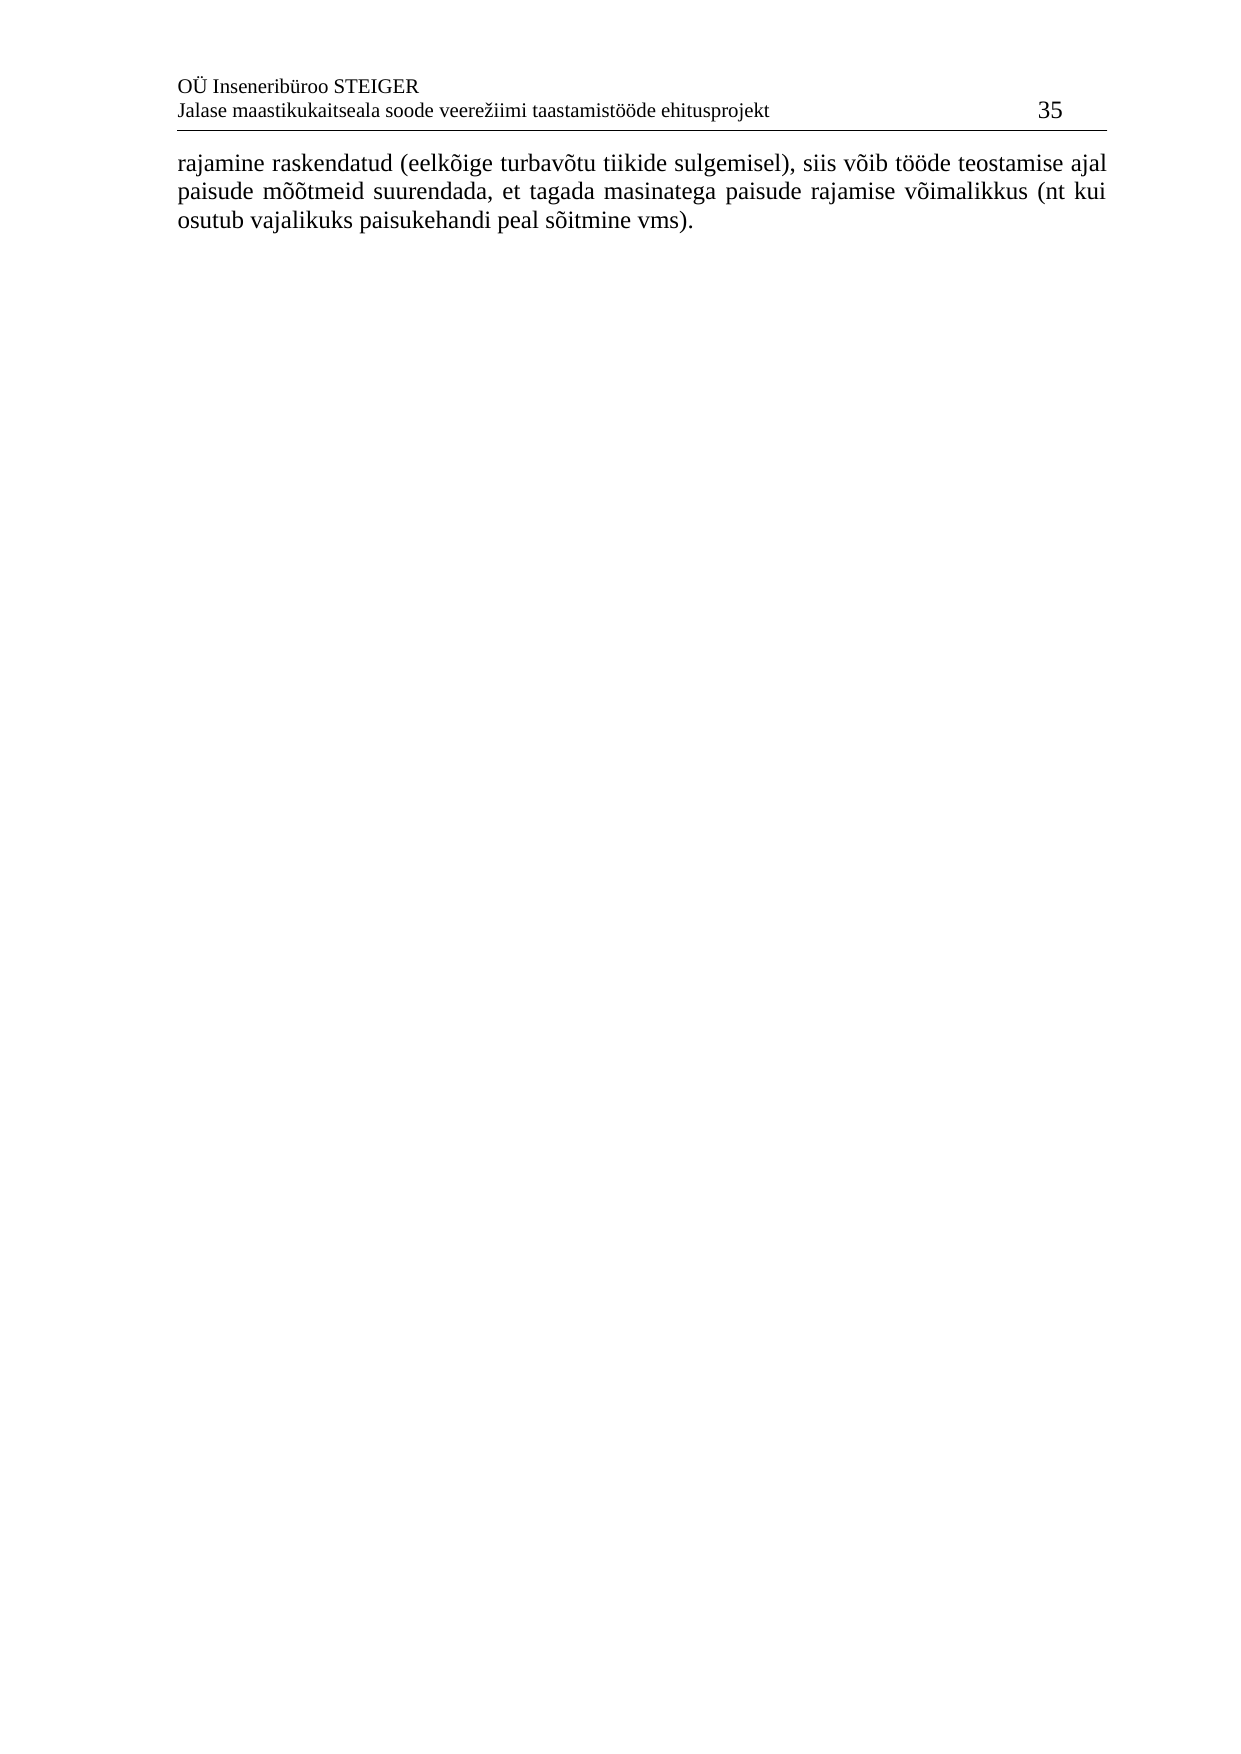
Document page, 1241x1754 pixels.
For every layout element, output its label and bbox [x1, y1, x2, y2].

text [177, 148, 1107, 234]
